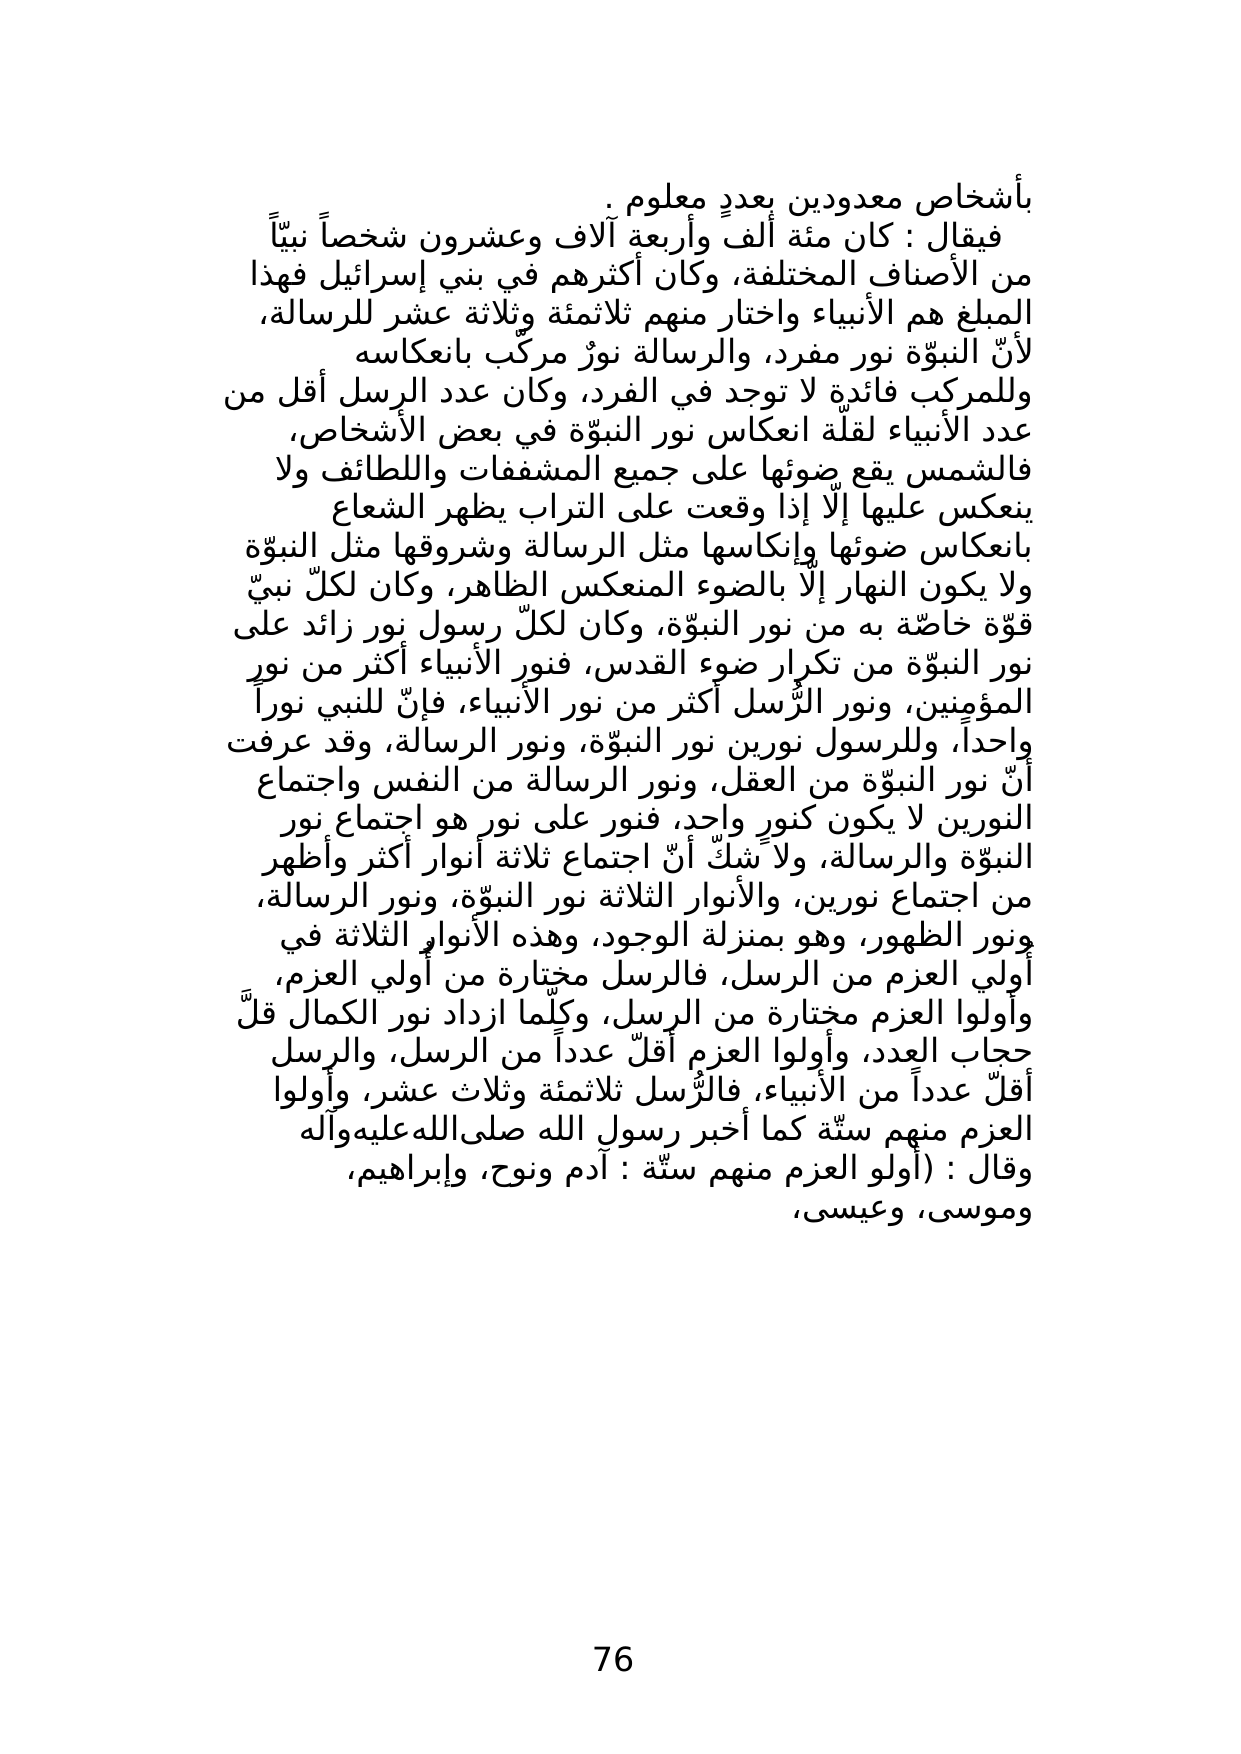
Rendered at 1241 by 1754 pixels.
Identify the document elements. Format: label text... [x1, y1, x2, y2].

text بأشخاص معدودين بعددٍ معلوم . [222, 177, 1033, 216]
text فيقال : كان مئة ألف وأربعة آلاف وعشرون شخصاً نبيّاً من الأصناف المختلفة، وكان أكثرهم في بني إسرائيل فهذا المبلغ هم الأنبياء واختار منهم ثلاثمئة وثلاثة عشر للرسالة، لأنّ النبوّة نور مفرد، والرسالة نورٌ مركّب بانعكاسه وللمركب فائدة لا توجد في الفرد، وكان عدد الرسل أقل من عدد الأنبياء لقلّة انعكاس نور النبوّة في بعض الأشخاص، فالشمس يقع ضوئها علی جميع المشففات واللطائف ولا ينعكس عليها إلّا إذا وقعت علی التراب يظهر الشعاع بانعكاس ضوئها وإنكاسها مثل الرسالة وشروقها مثل النبوّة ولا يكون النهار إلّا بالضوء المنعكس الظاهر، وكان لكلّ نبيّ قوّة خاصّة به من نور النبوّة، وكان لكلّ رسول نور زائد علی نور النبوّة من تكرار ضوء القدس، فنور الأنبياء أكثر من نور المؤمنين، ونور الرُّسل أكثر من نور الأنبياء، فإنّ للنبي نوراً واحداً، وللرسول نورين نور النبوّة، ونور الرسالة، وقد عرفت أنّ نور النبوّة من العقل، ونور الرسالة من النفس واجتماع النورين لا يكون كنورٍ واحد، فنور علی نور هو اجتماع نور النبوّة والرسالة، ولا شكّ أنّ اجتماع ثلاثة أنوار أكثر وأظهر من اجتماع نورين، والأنوار الثلاثة نور النبوّة، ونور الرسالة، ونور الظهور، وهو بمنزلة الوجود، وهذه الأنوار الثلاثة في أُولي العزم من الرسل، فالرسل مختارة من أُولي العزم، وأولوا العزم مختارة من الرسل، وكلّما ازداد نور الكمال قلَّ حجاب العدد، وأولوا العزم أقلّ عدداً من الرسل، والرسل أقلّ عدداً من الأنبياء، فالرُّسل ثلاثمئة وثلاث عشر، وأولوا العزم منهم ستّة كما أخبر رسول الله صلى‌الله‌عليه‌وآله وقال : (أولو العزم منهم ستّة : آدم ونوح، وإبراهيم، وموسی، وعيسی، [222, 216, 1033, 1226]
